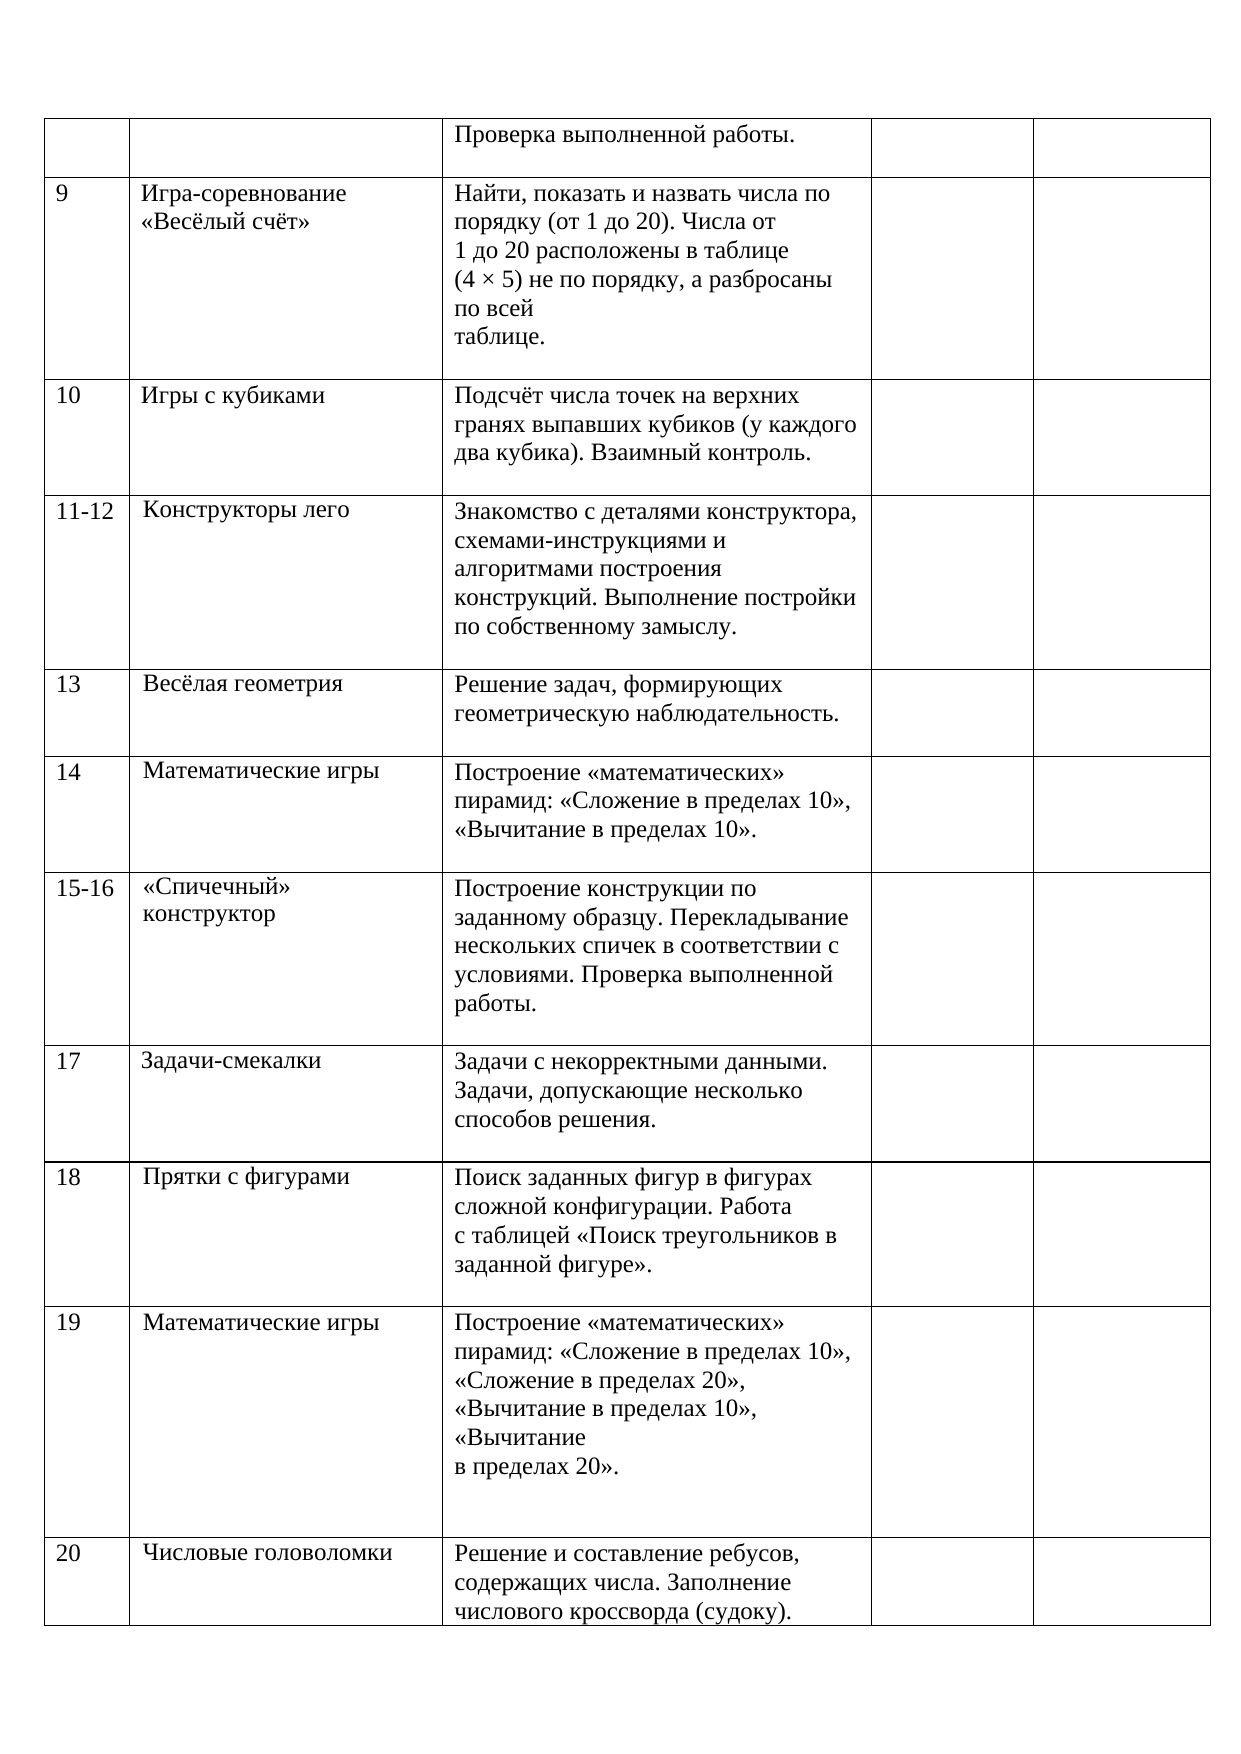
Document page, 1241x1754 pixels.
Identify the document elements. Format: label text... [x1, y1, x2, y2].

table_cell Поиск заданных фигур в фигурах сложной конфигурации. Работа с таблицей «Поиск треугольников в заданной фигуре». [443, 1163, 871, 1306]
table_cell [872, 1046, 1033, 1161]
table_cell [1034, 178, 1210, 379]
table_cell 10 [45, 380, 129, 495]
table_cell Задачи-смекалки [130, 1046, 442, 1161]
table_cell [872, 1538, 1033, 1624]
table_cell Игры с кубиками [130, 380, 442, 495]
table_cell Подсчёт числа точек на верхних гранях выпавших кубиков (у каждого два кубика). Взаимный контроль. [443, 380, 871, 495]
table_cell Построение «математических» пирамид: «Сложение в пределах 10», «Сложение в пределах 20», «Вычитание в пределах 10», «Вычитание в пределах 20». [443, 1307, 871, 1537]
table_cell [872, 380, 1033, 495]
table_cell 18 [45, 1163, 129, 1306]
table_cell [872, 1163, 1033, 1306]
table_cell [1034, 1163, 1210, 1306]
table_cell [1034, 496, 1210, 668]
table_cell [130, 1538, 442, 1624]
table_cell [130, 119, 442, 177]
table_cell [872, 178, 1033, 379]
table_cell Весёлая геометрия [130, 670, 442, 756]
table_cell 13 [45, 670, 129, 756]
table_cell 15-16 [45, 873, 129, 1045]
table_cell [1034, 1538, 1210, 1624]
table_cell [1034, 757, 1210, 872]
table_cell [443, 119, 871, 177]
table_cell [443, 1538, 871, 1624]
table_cell 14 [45, 757, 129, 872]
table_cell Решение задач, формирующих геометрическую наблюдательность. [443, 670, 871, 756]
table_cell 9 [45, 178, 129, 379]
table_cell [1034, 380, 1210, 495]
table_cell Найти, показать и назвать числа по порядку (от 1 до 20). Числа от 1 до 20 расположены в таблице (4 × 5) не по порядку, а разбросаны по всей таблице. [443, 178, 871, 379]
table_cell [1034, 670, 1210, 756]
table_cell «Спичечный» конструктор [130, 873, 442, 1045]
table_cell Знакомство с деталями конструктора, схемами-инструкциями и алгоритмами построения конструкций. Выполнение постройки по собственному замыслу. [443, 496, 871, 668]
table_cell [1034, 1307, 1210, 1537]
table_cell [872, 119, 1033, 177]
table_cell Игра-соревнование «Весёлый счёт» [130, 178, 442, 379]
table_cell 11-12 [45, 496, 129, 668]
table_cell Конструкторы лего [130, 496, 442, 668]
table_cell Прятки с фигурами [130, 1163, 442, 1306]
table_cell Построение конструкции по заданному образцу. Перекладывание нескольких спичек в соответствии с условиями. Проверка выполненной работы. [443, 873, 871, 1045]
table_cell Задачи с некорректными данными. Задачи, допускающие несколько способов решения. [443, 1046, 871, 1161]
table_cell [1034, 119, 1210, 177]
table_cell [872, 496, 1033, 668]
table_cell 17 [45, 1046, 129, 1161]
table_cell Математические игры [130, 1307, 442, 1537]
table_cell [872, 1307, 1033, 1537]
table_cell [1034, 873, 1210, 1045]
table_cell Построение «математических» пирамид: «Сложение в пределах 10», «Вычитание в пределах 10». [443, 757, 871, 872]
table_cell 20 [45, 1538, 129, 1624]
table_cell [872, 757, 1033, 872]
table_cell 8 [45, 119, 129, 177]
table_cell 19 [45, 1307, 129, 1537]
table_cell [1034, 1046, 1210, 1161]
table_cell Математические игры [130, 757, 442, 872]
table_cell [872, 670, 1033, 756]
table_cell [872, 873, 1033, 1045]
